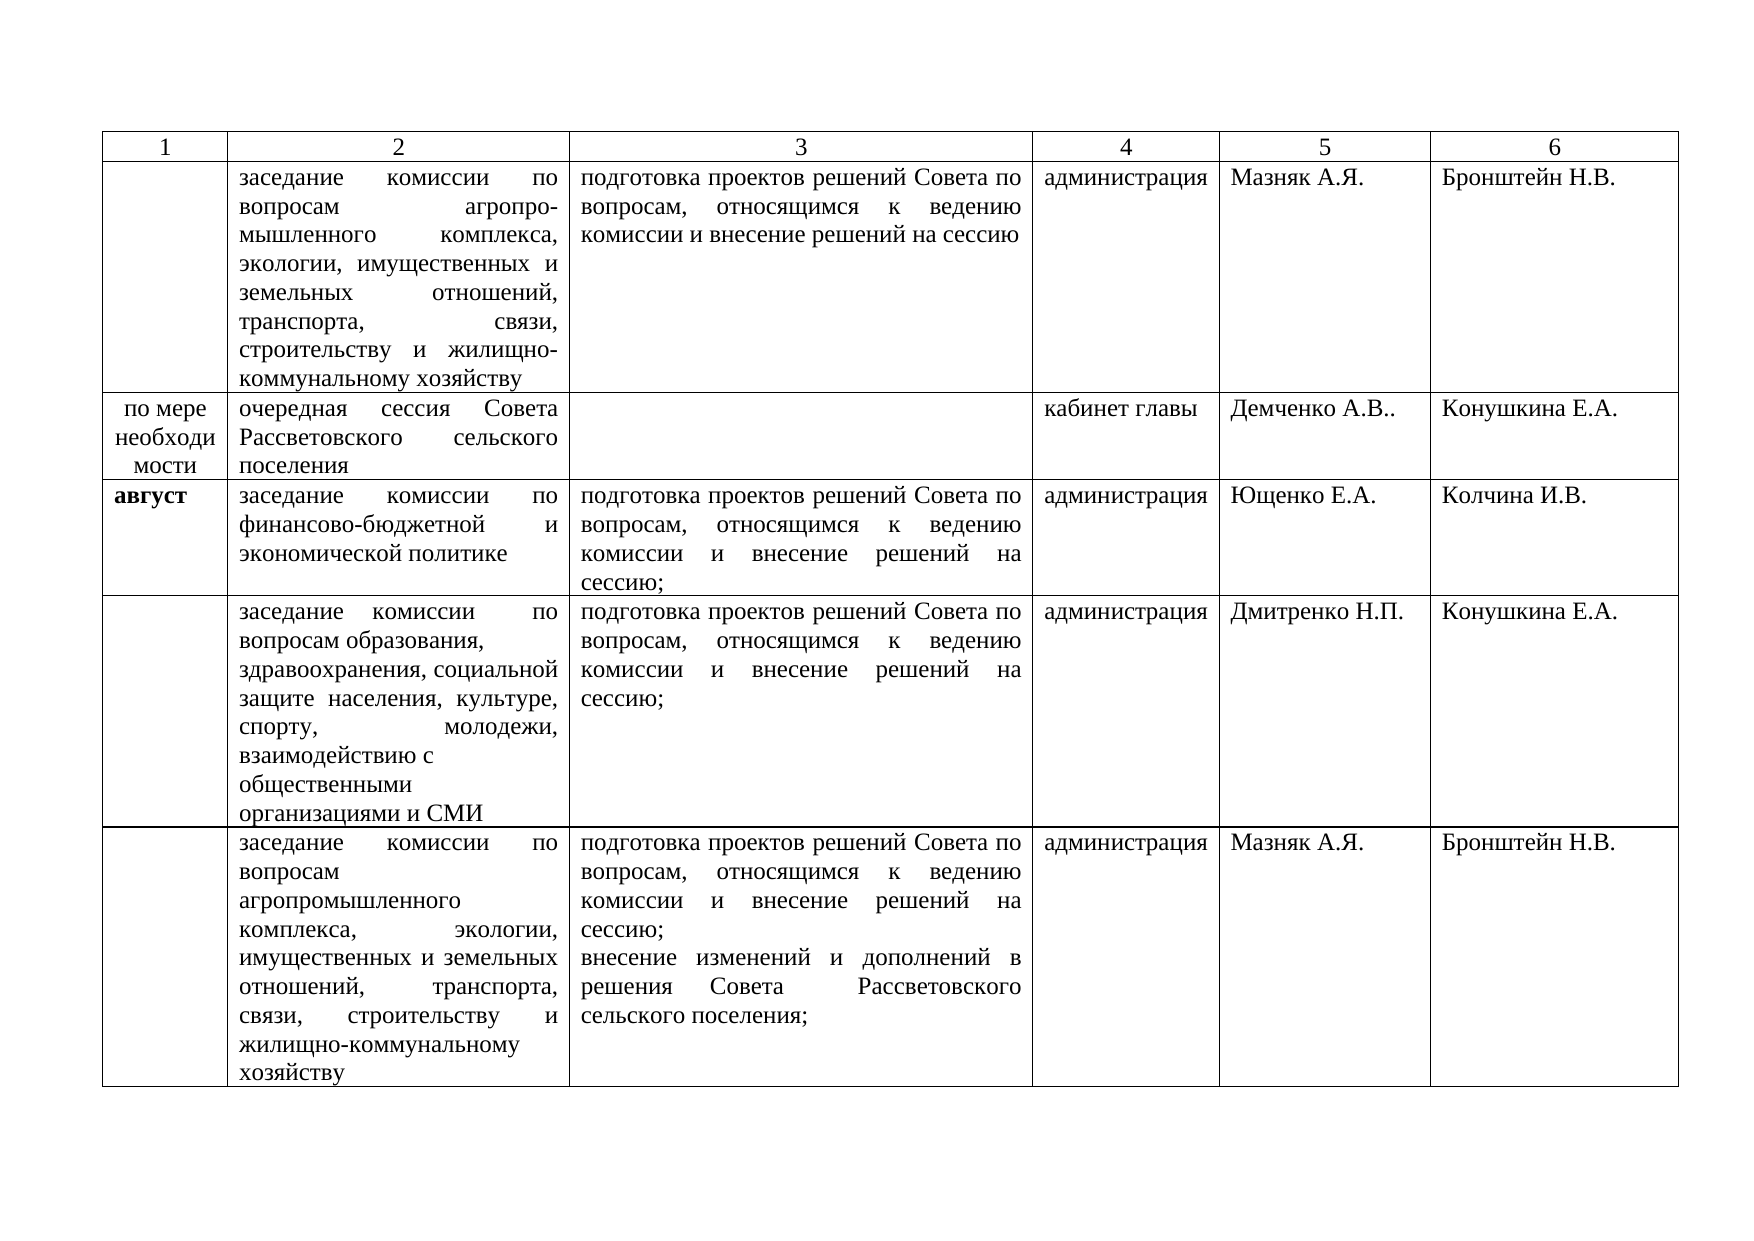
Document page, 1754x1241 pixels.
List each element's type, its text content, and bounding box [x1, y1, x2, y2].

table_cell Ющенко Е.А. [1220, 480, 1430, 595]
table_cell 4 [1033, 132, 1219, 161]
table_cell [570, 393, 1032, 479]
table_cell по мере необходимости [103, 393, 227, 479]
table_cell август [103, 480, 227, 595]
table_cell администрация [1033, 596, 1219, 826]
table_cell заседание комиссии по вопросам агропро-мышленного комплекса, экологии, имущественных и земельных отношений, транспорта, связи, строительству и жилищно-коммунальному хозяйству [228, 162, 569, 392]
table_cell Мазняк А.Я. [1220, 828, 1430, 1086]
table_cell подготовка проектов решений Совета по вопросам, относящимся к ведению комиссии и внесение решений на сессию; [570, 480, 1032, 595]
table_cell заседание комиссии по финансово-бюджетной и экономической политике [228, 480, 569, 595]
table_cell 3 [570, 132, 1032, 161]
table_cell подготовка проектов решений Совета по вопросам, относящимся к ведению комиссии и внесение решений на сессию [570, 162, 1032, 392]
table_cell Конушкина Е.А. [1431, 596, 1678, 826]
table_cell заседание комиссии по вопросам образования, здравоохранения, социальной защите населения, культуре, спорту, молодежи, взаимодействию с общественными организациями и СМИ [228, 596, 569, 826]
table_cell [103, 162, 227, 392]
table_cell Демченко А.В.. [1220, 393, 1430, 479]
table_cell Бронштейн Н.В. [1431, 162, 1678, 392]
table_cell администрация [1033, 162, 1219, 392]
table_cell 2 [228, 132, 569, 161]
table_cell Бронштейн Н.В. [1431, 828, 1678, 1086]
table_cell администрация [1033, 828, 1219, 1086]
table_cell кабинет главы [1033, 393, 1219, 479]
table_cell подготовка проектов решений Совета по вопросам, относящимся к ведению комиссии и внесение решений на сессию; [570, 596, 1032, 826]
table_cell администрация [1033, 480, 1219, 595]
table_cell Колчина И.В. [1431, 480, 1678, 595]
table_cell подготовка проектов решений Совета по вопросам, относящимся к ведению комиссии и внесение решений на сессию; внесение изменений и дополнений в решения Совета Рассветовского сельского поселения; [570, 828, 1032, 1086]
table_cell Мазняк А.Я. [1220, 162, 1430, 392]
table_cell очередная сессия Совета Рассветовского сельского поселения [228, 393, 569, 479]
table_cell 1 [103, 132, 227, 161]
table_cell 6 [1431, 132, 1678, 161]
table_cell заседание комиссии по вопросам агропромышленного комплекса, экологии, имущественных и земельных отношений, транспорта, связи, строительству и жилищно-коммунальному хозяйству [228, 828, 569, 1086]
table_cell Дмитренко Н.П. [1220, 596, 1430, 826]
table_cell [103, 596, 227, 826]
table_cell Конушкина Е.А. [1431, 393, 1678, 479]
table_cell [103, 828, 227, 1086]
table_cell 5 [1220, 132, 1430, 161]
